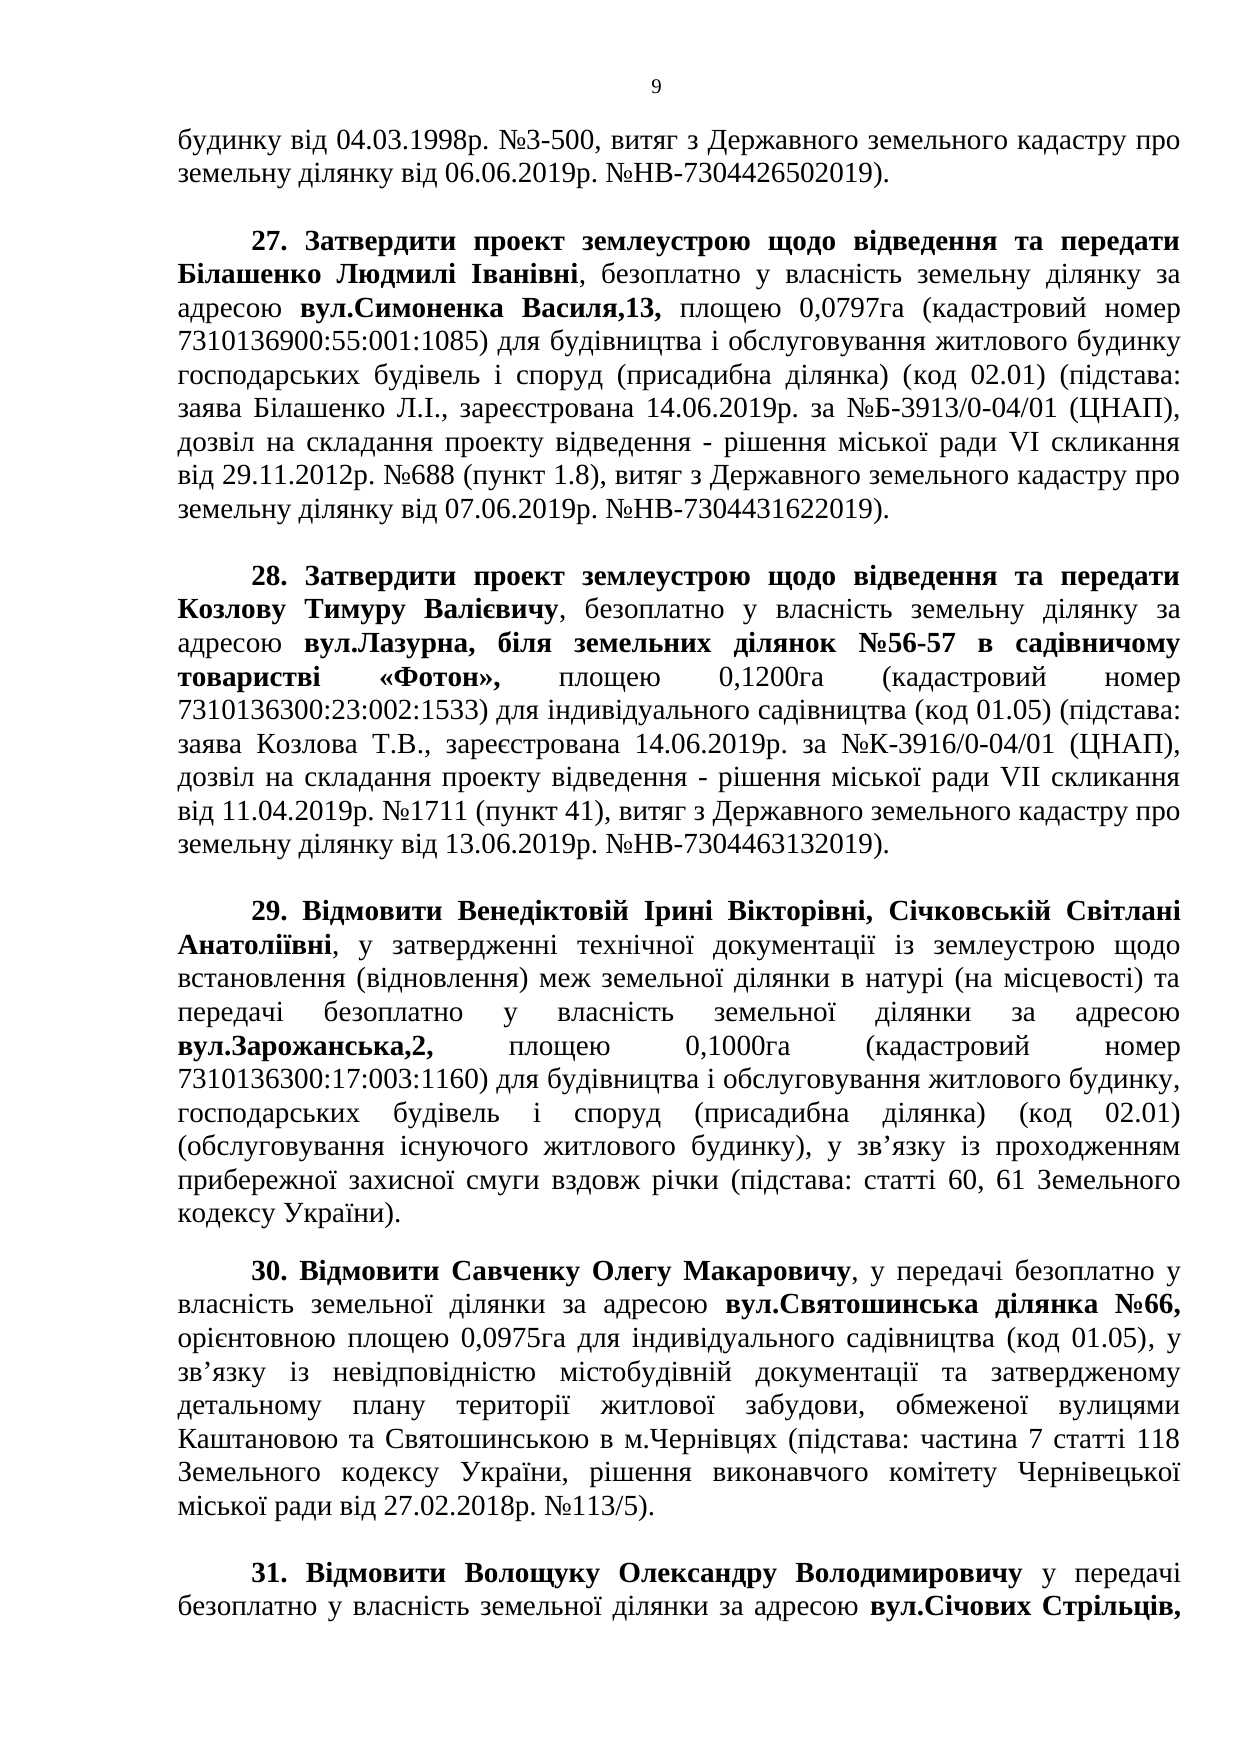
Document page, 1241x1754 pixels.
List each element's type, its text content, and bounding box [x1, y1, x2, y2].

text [177, 118, 1181, 189]
text 29. Відмовити Венедіктовій Ірині Вікторівні, Січковській Світлані Анатоліївні, у затвердженні технічної документації із землеустрою щодо встановлення (відновлення) меж земельної ділянки в натурі (на місцевості) та передачі безоплатно у власність земельної ділянки за адресою вул.Зарожанська,2, площею 0,1000га (кадастровий номер 7310136300:17:003:1160) для будівництва і обслуговування житлового будинку, господарських будівель і споруд (присадибна ділянка) (код 02.01) (обслуговування існуючого житлового будинку), у зв’язку із проходженням прибережної захисної смуги вздовж річки (підстава: статті 60, 61 Земельного кодексу України). [177, 893, 1181, 1229]
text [177, 1555, 1181, 1622]
text 28. Затвердити проект землеустрою щодо відведення та передати Козлову Тимуру Валієвичу, безоплатно у власність земельну ділянку за адресою вул.Лазурна, біля земельних ділянок №56-57 в садівничому товаристві «Фотон», площею 0,1200га (кадастровий номер 7310136300:23:002:1533) для індивідуального садівництва (код 01.05) (підстава: заява Козлова Т.В., зареєстрована 14.06.2019р. за №К-3916/0-04/01 (ЦНАП), дозвіл на складання проекту відведення - рішення міської ради VІI скликання від 11.04.2019р. №1711 (пункт 41), витяг з Державного земельного кадастру про земельну ділянку від 13.06.2019р. №НВ-7304463132019). [177, 558, 1181, 860]
text 27. Затвердити проект землеустрою щодо відведення та передати Білашенко Людмилі Іванівні, безоплатно у власність земельну ділянку за адресою вул.Симоненка Василя,13, площею 0,0797га (кадастровий номер 7310136900:55:001:1085) для будівництва і обслуговування житлового будинку господарських будівель і споруд (присадибна ділянка) (код 02.01) (підстава: заява Білашенко Л.І., зареєстрована 14.06.2019р. за №Б-3913/0-04/01 (ЦНАП), дозвіл на складання проекту відведення - рішення міської ради VІ скликання від 29.11.2012р. №688 (пункт 1.8), витяг з Державного земельного кадастру про земельну ділянку від 07.06.2019р. №НВ-7304431622019). [177, 223, 1181, 357]
text 27. Затвердити проект землеустрою щодо відведення та передати Білашенко Людмилі Іванівні, безоплатно у власність земельну ділянку за адресою вул.Симоненка Василя,13, площею 0,0797га (кадастровий номер 7310136900:55:001:1085) для будівництва і обслуговування житлового будинку господарських будівель і споруд (присадибна ділянка) (код 02.01) (підстава: заява Білашенко Л.І., зареєстрована 14.06.2019р. за №Б-3913/0-04/01 (ЦНАП), дозвіл на складання проекту відведення - рішення міської ради VІ скликання від 29.11.2012р. №688 (пункт 1.8), витяг з Державного земельного кадастру про земельну ділянку від 07.06.2019р. №НВ-7304431622019). [177, 357, 1181, 524]
text 30. Відмовити Савченку Олегу Макаровичу, у передачі безоплатно у власність земельної ділянки за адресою вул.Святошинська ділянка №66, орієнтовною площею 0,0975га для індивідуального садівництва (код 01.05), у зв’язку із невідповідністю містобудівній документації та затвердженому детальному плану території житлової забудови, обмеженої вулицями Каштановою та Святошинською в м.Чернівцях (підстава: частина 7 статті 118 Земельного кодексу України, рішення виконавчого комітету Чернівецької міської ради від 27.02.2018р. №113/5). [177, 1253, 1181, 1521]
